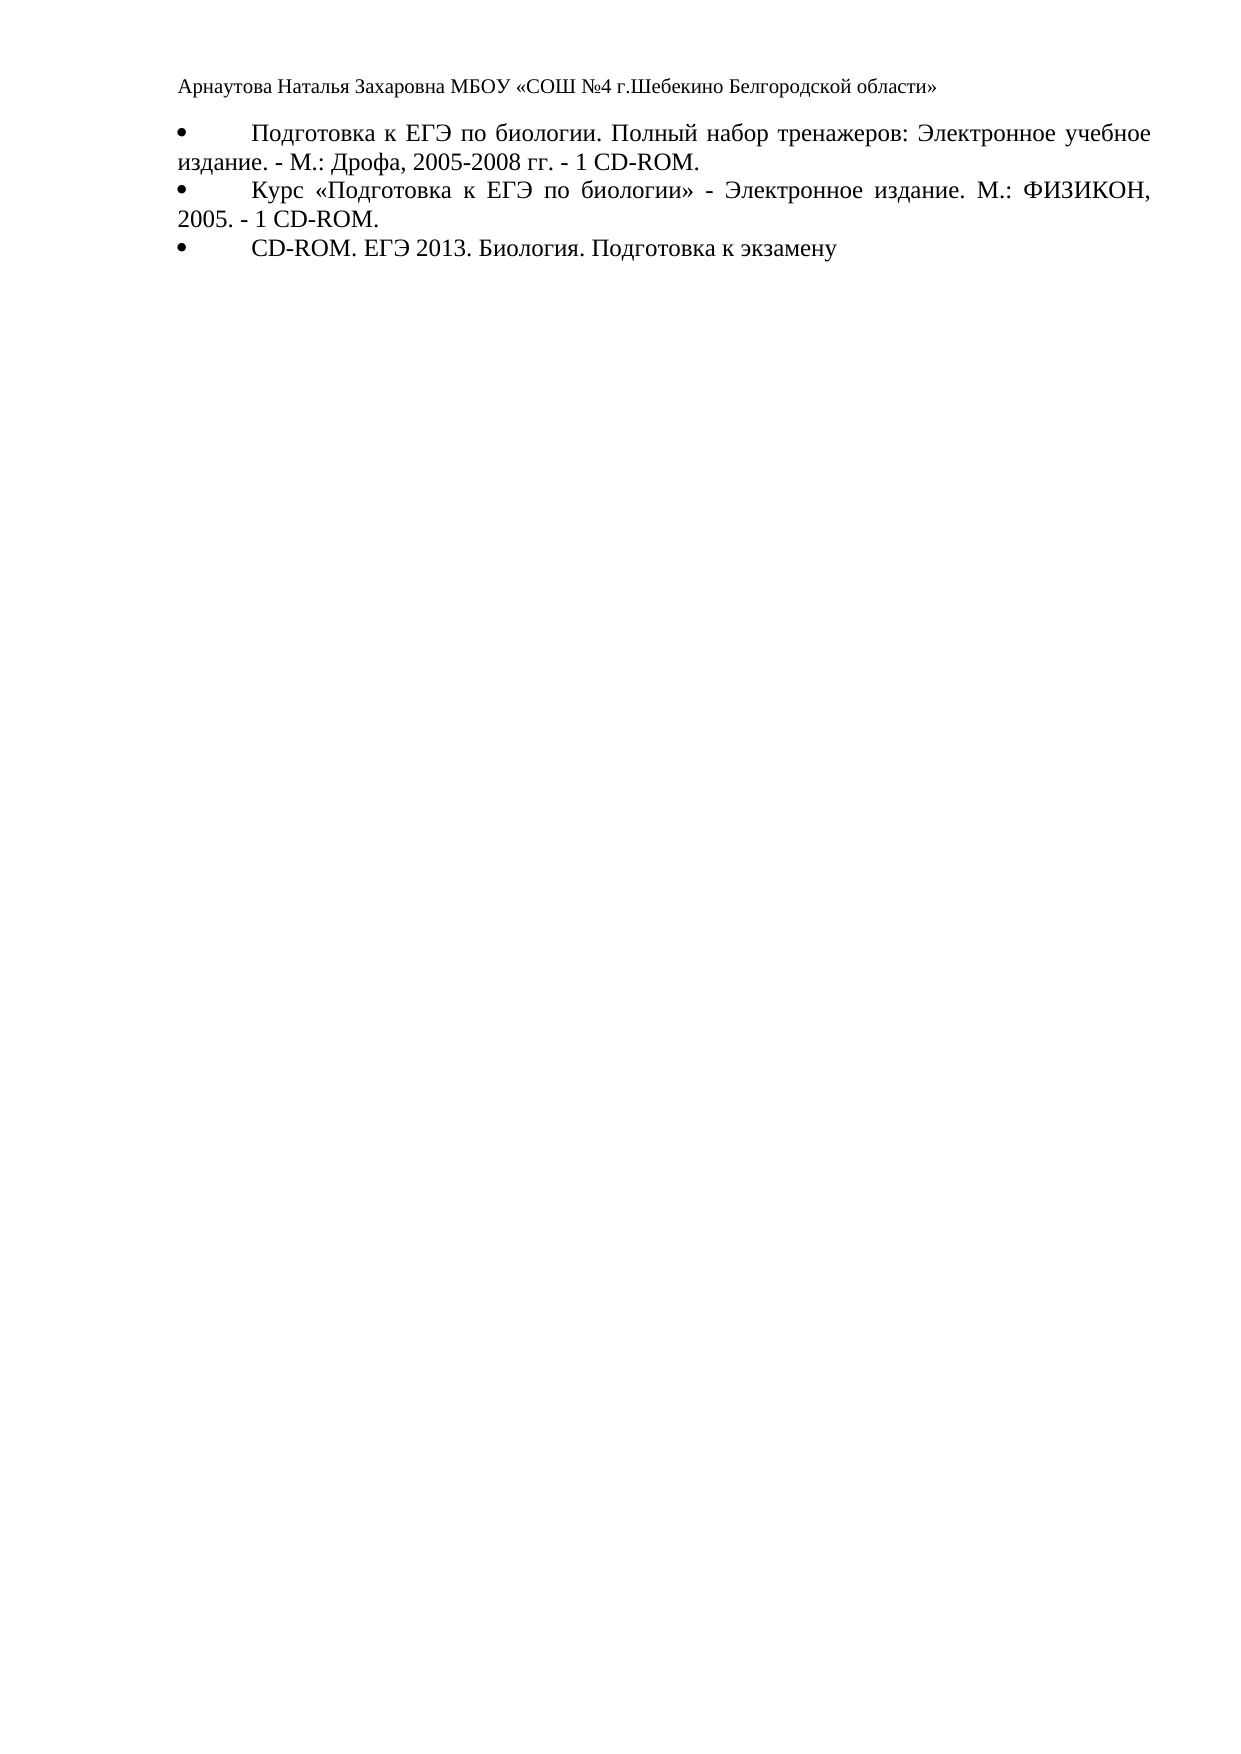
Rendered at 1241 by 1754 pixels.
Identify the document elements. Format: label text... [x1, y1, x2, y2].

list Курс «Подготовка к ЕГЭ по биологии» - Электронное издание. М.: ФИЗИКОН, 2005. - 1 CD-ROM. [177, 176, 1152, 233]
list Подготовка к ЕГЭ по биологии. Полный набор тренажеров: Электронное учебное издание. - М.: Дрофа, 2005-2008 гг. - 1 CD-ROM. [177, 118, 1152, 176]
list CD-ROM. ЕГЭ 2013. Биология. Подготовка к экзамену [177, 233, 1152, 262]
